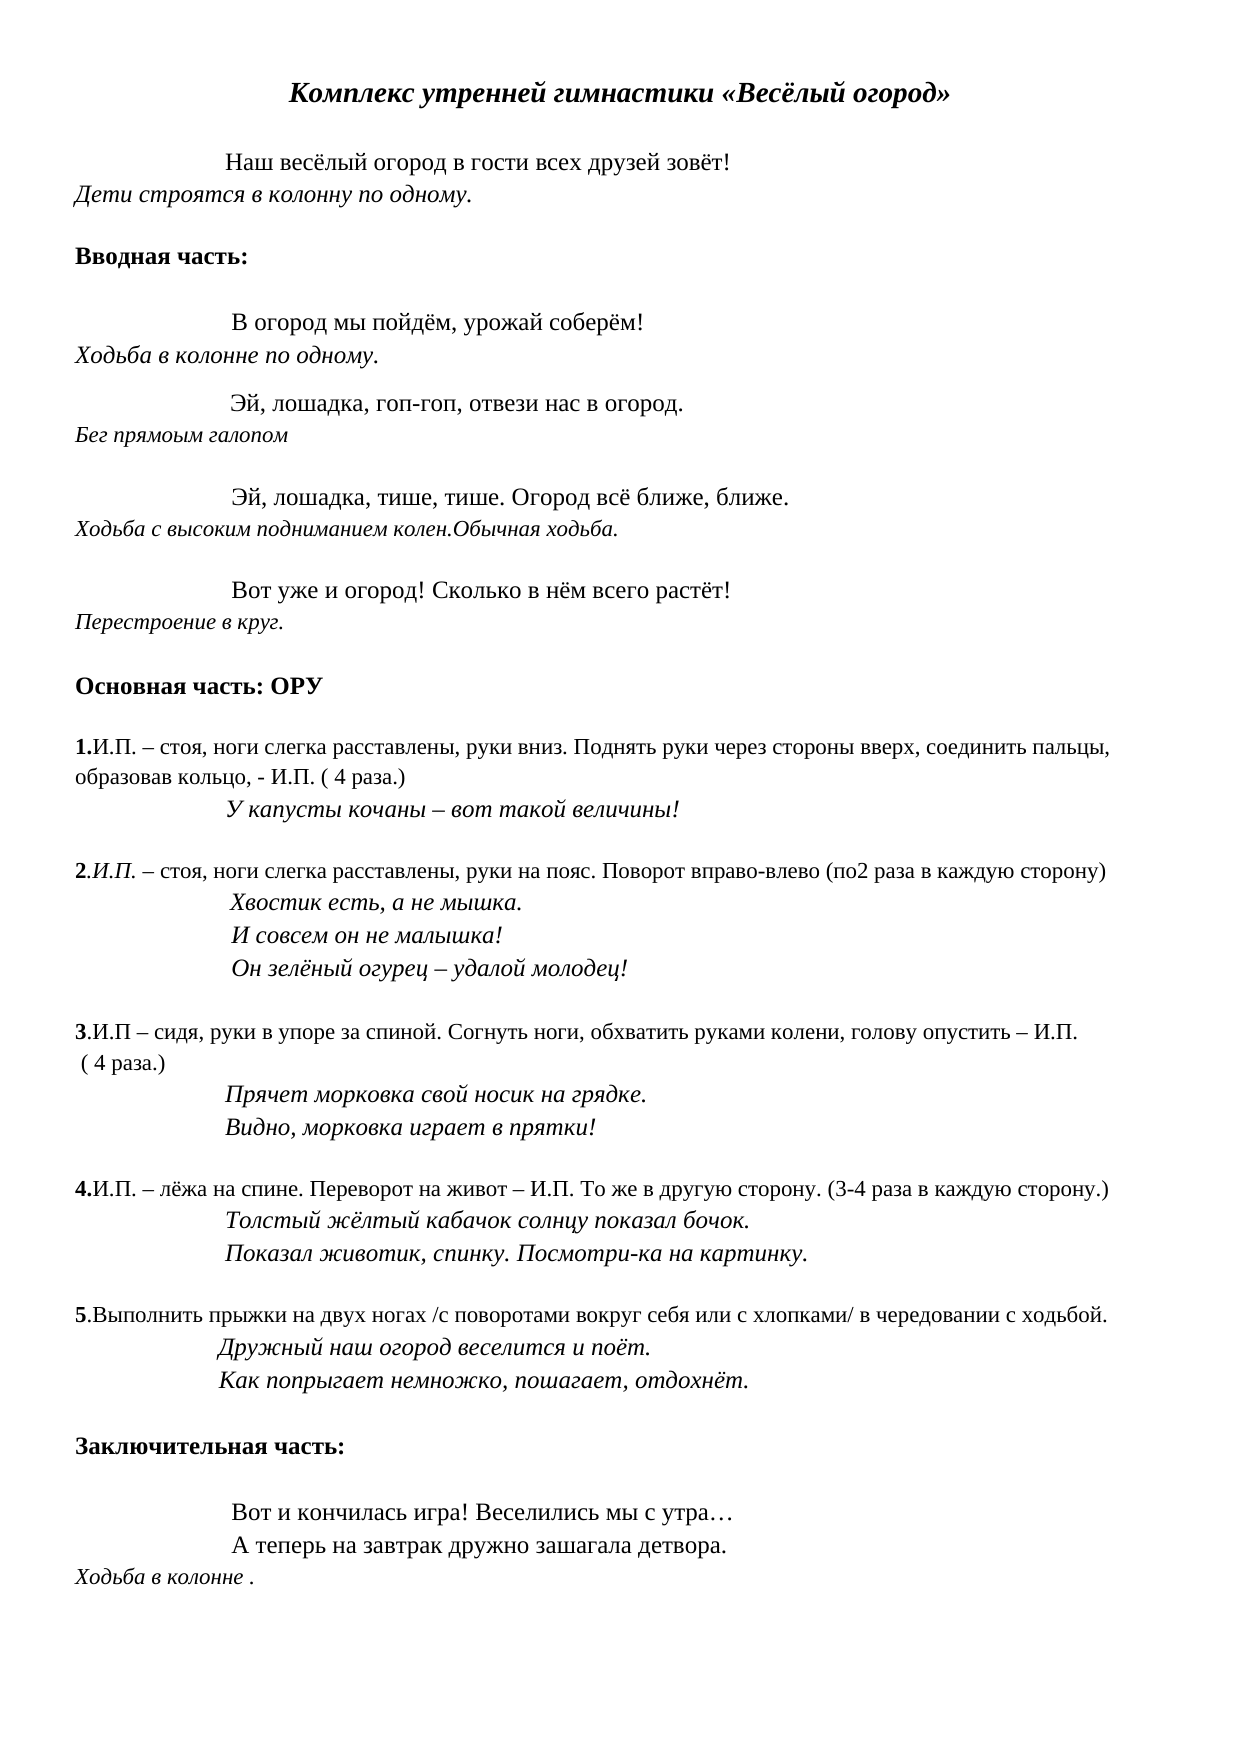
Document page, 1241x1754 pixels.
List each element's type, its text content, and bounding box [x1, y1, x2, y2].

text Дети строятся в колонну по одному. [75, 179, 1165, 208]
text 4.И.П. – лёжа на спине. Переворот на живот – И.П. То же в другую сторону. (3-4 раза в каждую сторону.) [75, 1175, 1165, 1201]
text Как попрыгает немножко, пошагает, отдохнёт. [75, 1365, 1165, 1393]
text Дружный наш огород веселится и поёт. [75, 1332, 1165, 1360]
text Эй, лошадка, гоп-гоп, отвези нас в огород. [75, 388, 1165, 417]
text У капусты кочаны – вот такой величины! [75, 794, 1165, 822]
text Хвостик есть, а не мышка. [75, 887, 1165, 916]
text Вот и кончилась игра! Веселились мы с утра… [75, 1497, 1165, 1526]
text Видно, морковка играет в прятки! [75, 1112, 1165, 1141]
text Он зелёный огурец – удалой молодец! [75, 953, 1165, 982]
text А теперь на завтрак дружно зашагала детвора. [75, 1530, 1165, 1558]
text И совсем он не малышка! [75, 920, 1165, 949]
text 2.И.П. – стоя, ноги слегка расставлены, руки на пояс. Поворот вправо-влево (по2 раза в каждую сторону) [75, 857, 1165, 883]
text Комплекс утренней гимнастики «Весёлый огород» [75, 75, 1165, 108]
text ( 4 раза.) [75, 1048, 1165, 1075]
text В огород мы пойдём, урожай соберём! [75, 307, 1165, 336]
text Ходьба в колонне . [75, 1563, 1165, 1589]
text Вот уже и огород! Сколько в нём всего растёт! [75, 575, 1165, 604]
text 3.И.П – сидя, руки в упоре за спиной. Согнуть ноги, обхватить руками колени, голову опустить – И.П. [75, 1018, 1165, 1045]
text Основная часть: ОРУ [75, 671, 1165, 700]
text Ходьба с высоким подниманием колен.Обычная ходьба. [75, 515, 1165, 541]
text Заключительная часть: [75, 1431, 1165, 1459]
text Толстый жёлтый кабачок солнцу показал бочок. [75, 1205, 1165, 1234]
text Вводная часть: [75, 241, 1165, 270]
text Показал животик, спинку. Посмотри-ка на картинку. [75, 1238, 1165, 1267]
text Прячет морковка свой носик на грядке. [75, 1079, 1165, 1107]
text Перестроение в круг. [75, 608, 1165, 634]
text 1.И.П. – стоя, ноги слегка расставлены, руки вниз. Поднять руки через стороны вверх, соединить пальцы, образовав кольцо, - И.П. ( 4 раза.) [75, 733, 1165, 790]
text Наш весёлый огород в гости всех друзей зовёт! [75, 147, 1165, 175]
text Ходьба в колонне по одному. [75, 340, 1165, 369]
text Эй, лошадка, тише, тише. Огород всё ближе, ближе. [75, 482, 1165, 511]
text 5.Выполнить прыжки на двух ногах /с поворотами вокруг себя или с хлопками/ в чередовании с ходьбой. [75, 1301, 1165, 1328]
text Бег прямоым галопом [75, 421, 1165, 448]
